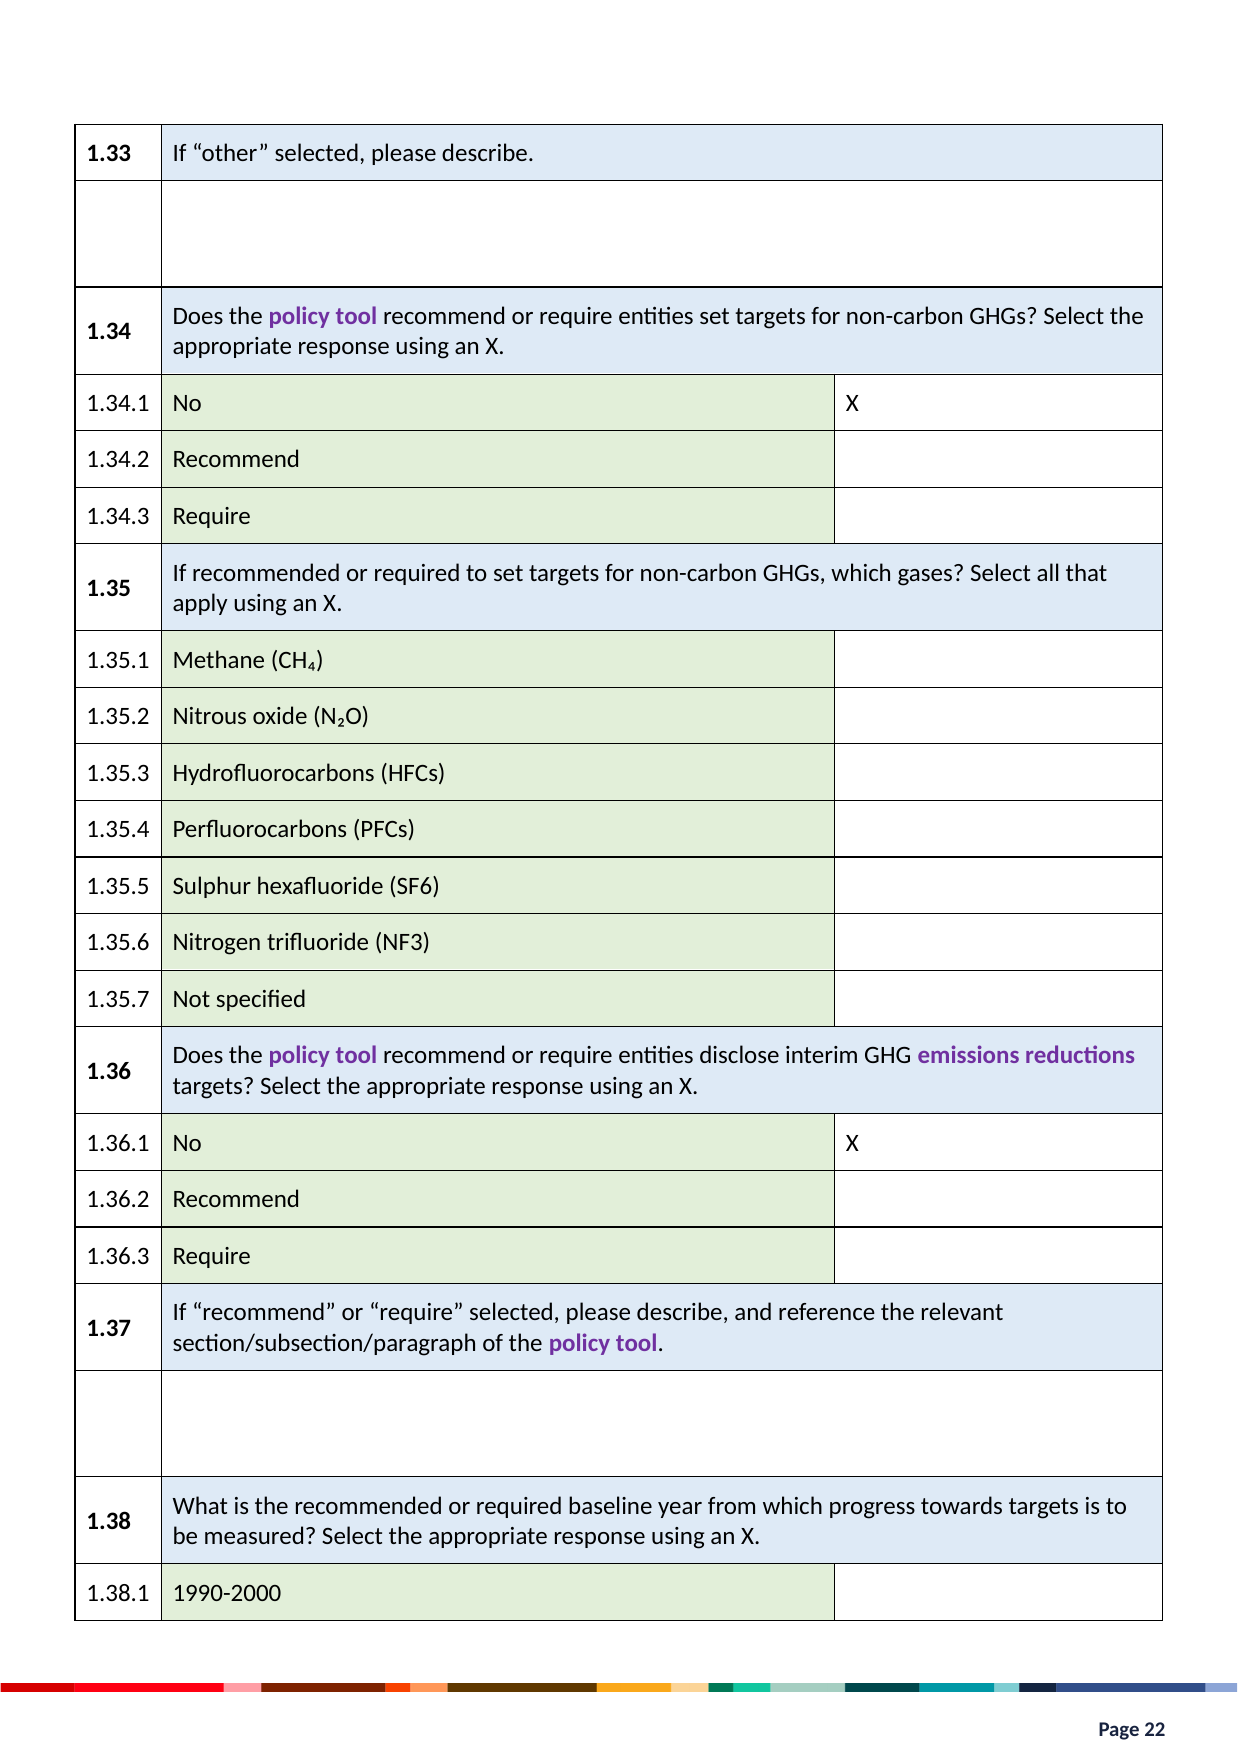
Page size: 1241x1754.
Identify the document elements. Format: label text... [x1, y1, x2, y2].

table_cell X [835, 375, 1162, 430]
table_cell [835, 1171, 1162, 1226]
table_cell Nitrogen trifluoride (NF3) [162, 914, 834, 969]
table_cell [835, 688, 1162, 743]
table_cell [162, 181, 1162, 286]
table_cell [835, 488, 1162, 543]
table_cell Not specified [162, 971, 834, 1026]
table_cell If “other” selected, please describe. [162, 125, 1162, 180]
table_cell 1.33 [76, 125, 161, 180]
table_cell If “recommend” or “require” selected, please describe, and reference the relevant section/subsection/paragraph of the policy tool. [162, 1284, 1162, 1370]
table_cell [835, 631, 1162, 687]
table_cell Sulphur hexafluoride (SF6) [162, 858, 834, 913]
table_cell 1.34.2 [76, 431, 161, 487]
table_cell Perfluorocarbons (PFCs) [162, 801, 834, 856]
table_cell 1.36.2 [76, 1171, 161, 1226]
table_cell Require [162, 488, 834, 543]
table_cell 1.34.1 [76, 375, 161, 430]
table_cell [835, 971, 1162, 1026]
table_cell Methane (CH₄) [162, 631, 834, 687]
table_cell 1.36.3 [76, 1228, 161, 1283]
table_cell 1.38.1 [76, 1564, 161, 1620]
table_cell 1.37 [76, 1284, 161, 1370]
picture [0, 1683, 1236, 1692]
table_cell 1.35.2 [76, 688, 161, 743]
table_cell 1.35.4 [76, 801, 161, 856]
table_cell 1.36.1 [76, 1114, 161, 1170]
table_cell [76, 1371, 161, 1476]
table_cell 1.35 [76, 544, 161, 630]
table_cell Does the policy tool recommend or require entities set targets for non-carbon GHGs? Select the appropriate response using an X. [162, 288, 1162, 373]
table_cell [835, 801, 1162, 856]
table_cell Recommend [162, 431, 834, 487]
table_cell 1.34 [76, 288, 161, 373]
table_cell 1990-2000 [162, 1564, 834, 1620]
table_cell If recommended or required to set targets for non-carbon GHGs, which gases? Select all that apply using an X. [162, 544, 1162, 630]
table_cell [835, 914, 1162, 969]
table_cell Does the policy tool recommend or require entities disclose interim GHG emissions reductions targets? Select the appropriate response using an X. [162, 1027, 1162, 1113]
table_cell What is the recommended or required baseline year from which progress towards targets is to be measured? Select the appropriate response using an X. [162, 1477, 1162, 1563]
table_cell 1.35.6 [76, 914, 161, 969]
table_cell [835, 1228, 1162, 1283]
table_cell Require [162, 1228, 834, 1283]
table_cell [835, 431, 1162, 487]
table_cell [835, 858, 1162, 913]
table_cell No [162, 375, 834, 430]
table_cell No [162, 1114, 834, 1170]
table_cell 1.35.5 [76, 858, 161, 913]
table_cell [835, 744, 1162, 800]
table_cell [162, 1371, 1162, 1476]
table_cell 1.35.1 [76, 631, 161, 687]
table_cell [76, 181, 161, 286]
table_cell Hydrofluorocarbons (HFCs) [162, 744, 834, 800]
table_cell Nitrous oxide (N₂O) [162, 688, 834, 743]
table_cell 1.35.7 [76, 971, 161, 1026]
table_cell 1.34.3 [76, 488, 161, 543]
table_cell 1.36 [76, 1027, 161, 1113]
table_cell Recommend [162, 1171, 834, 1226]
table_cell [835, 1564, 1162, 1620]
table_cell 1.38 [76, 1477, 161, 1563]
table_cell X [835, 1114, 1162, 1170]
table_cell 1.35.3 [76, 744, 161, 800]
